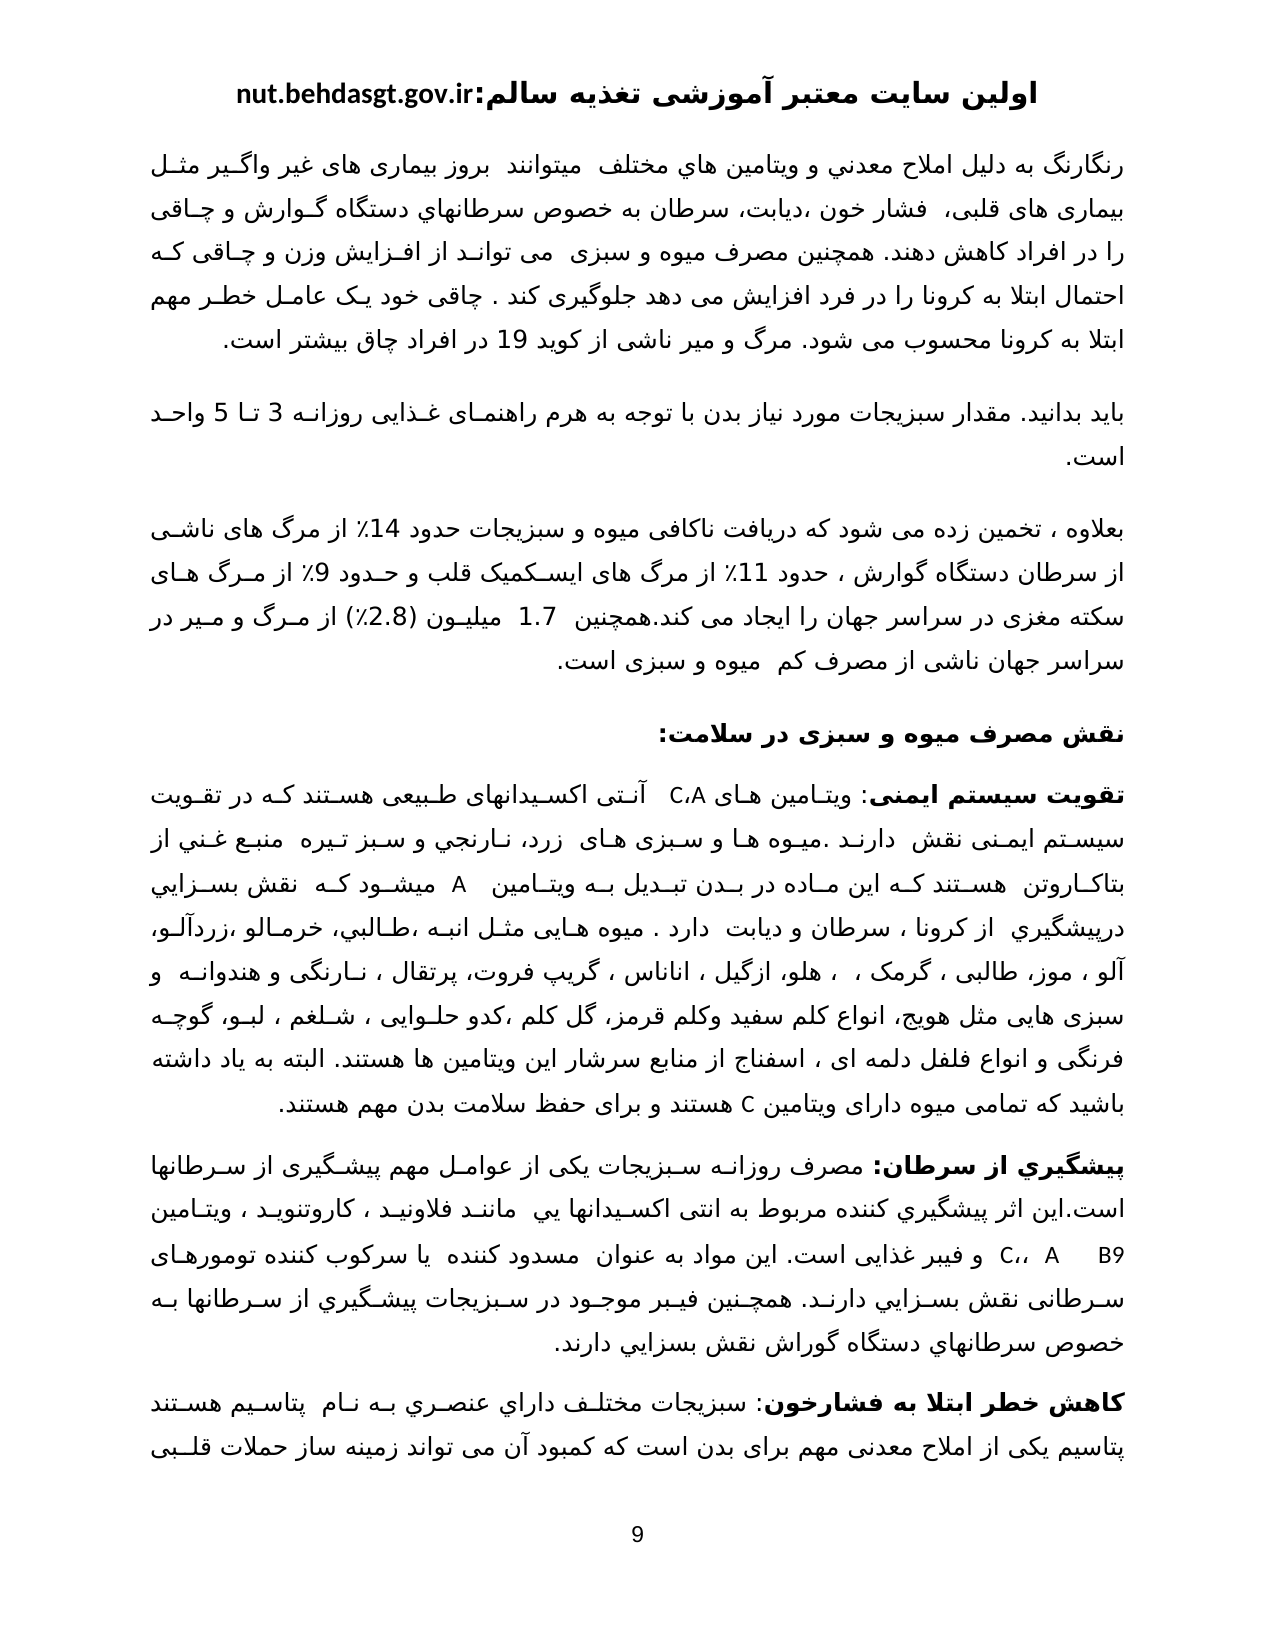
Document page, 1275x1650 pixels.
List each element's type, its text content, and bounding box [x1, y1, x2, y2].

text نقش مصرف میوه و سبزی در سلامت: [150, 719, 1125, 748]
text پيشگيري از سرطان: مصرف روزانه سبزیجات یکی از عوامل مهم پیشگیری از سرطانها است.این اثر پيشگيري كننده مربوط به انتی اکسیدانها يي مانند فلاونید ، کاروتنوید ، ویتامین C،، A B9 و فیبر غذایی است. این مواد به عنوان مسدود کننده یا سرکوب کننده تومورهای سرطانی نقش بسزايي دارند. همچنين فيبر موجود در سبزيجات پيشگيري از سرطانها به خصوص سرطانهاي دستگاه گوراش نقش بسزايي دارند. [150, 1151, 1125, 1357]
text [150, 150, 1125, 354]
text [150, 1388, 1125, 1461]
text بعلاوه ، تخمین زده می شود که دریافت ناکافی میوه و سبزیجات حدود 14٪ از مرگ های ناشی از سرطان دستگاه گوارش ، حدود 11٪ از مرگ های ایسکمیک قلب و حدود 9٪ از مرگ های سکته مغزی در سراسر جهان را ایجاد می کند.همچنین 1.7 میلیون (2.8٪) از مرگ و میر در سراسر جهان ناشی از مصرف کم میوه و سبزی است. [150, 514, 1125, 675]
text تقویت سیستم ایمنی: ویتامین های C،A آنتی اکسیدانهای طبیعی هستند که در تقویت سیستم ایمنی نقش دارند .ميوه ها و سبزی های زرد، نارنجي و سبز تیره منبع غني از بتاكاروتن هستند كه اين ماده در بدن تبديل به ويتامين A ميشود كه نقش بسزايي درپيشگيري از کرونا ، سرطان و دیابت دارد . ميوه هايی مثل انبه ،طالبي، خرمالو ،زردآلو، آلو ، موز، طالبی ، گرمک ، ، هلو، ازگيل ، اناناس ، گریپ فروت، پرتقال ، نارنگی و هندوانه و سبزی هایی مثل هویج، انواع کلم سفید وکلم قرمز، گل کلم ،کدو حلوایی ، شلغم ، لبو، گوچه فرنگی و انواع فلفل دلمه ای ، اسفناج از منابع سرشار این ویتامین ها هستند. البته به یاد داشته باشید که تمامی میوه دارای ویتامین C هستند و برای حفظ سلامت بدن مهم هستند. [150, 779, 1125, 1119]
text باید بدانید. مقدار سبزیجات مورد نیاز بدن با توجه به هرم راهنمای غذایی روزانه 3 تا 5 واحد است. [150, 398, 1125, 471]
